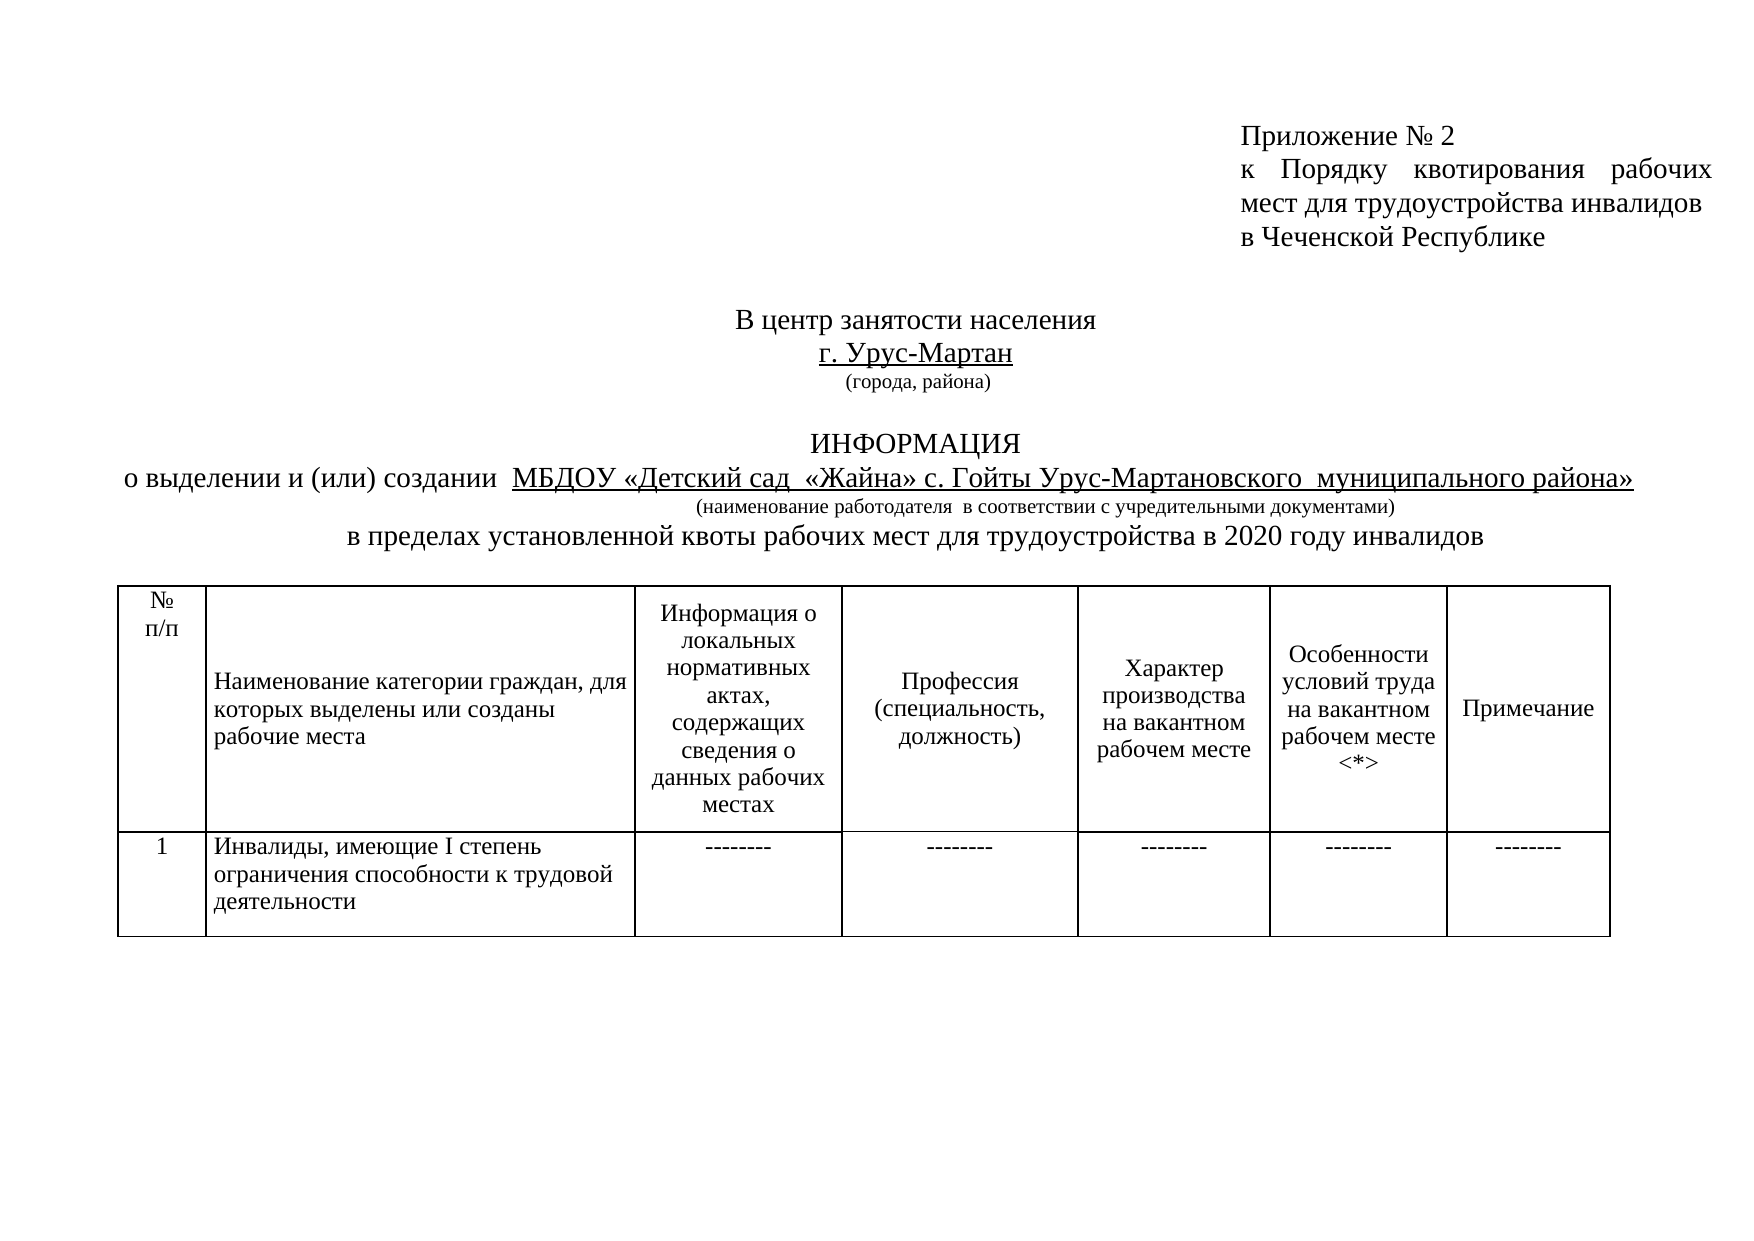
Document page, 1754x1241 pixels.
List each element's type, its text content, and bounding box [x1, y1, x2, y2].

table_header Характер производства на вакантном рабочем месте [1079, 587, 1269, 831]
table_cell 1 [119, 833, 205, 936]
text г. Урус-Мартан [118, 335, 1713, 369]
table_header Примечание [1448, 587, 1609, 831]
table_cell -------- [1079, 833, 1269, 936]
text в пределах установленной квоты рабочих мест для трудоустройства в 2020 году инвалидов [118, 518, 1713, 551]
table_header Профессия (специальность, должность) [843, 587, 1077, 831]
text к Порядку квотирования рабочих мест для трудоустройства инвалидов [1240, 152, 1713, 219]
text ИНФОРМАЦИЯ [118, 427, 1713, 460]
table_cell -------- [636, 833, 841, 936]
table_cell -------- [1271, 833, 1446, 936]
table_cell -------- [843, 832, 1077, 936]
text В центр занятости населения [118, 302, 1713, 335]
text (наименование работодателя в соответствии с учредительными документами) [118, 494, 1713, 518]
table_header Особенности условий труда на вакантном рабочем месте <*> [1271, 587, 1446, 831]
table_header Информация о локальных нормативных актах, содержащих сведения о данных рабочих местах [636, 587, 841, 831]
table_header Наименование категории граждан, для которых выделены или созданы рабочие места [207, 587, 634, 831]
text в Чеченской Республике [1240, 219, 1713, 252]
text (города, района) [118, 369, 1713, 393]
text Приложение № 2 [1240, 118, 1713, 152]
table_cell Инвалиды, имеющие I степень ограничения способности к трудовой деятельности [207, 833, 634, 936]
text о выделении и (или) создании МБДОУ «Детский сад «Жайна» с. Гойты Урус-Мартановского муниципального района» [118, 460, 1639, 494]
table_cell -------- [1448, 833, 1609, 936]
table_header № п/п [119, 587, 205, 831]
